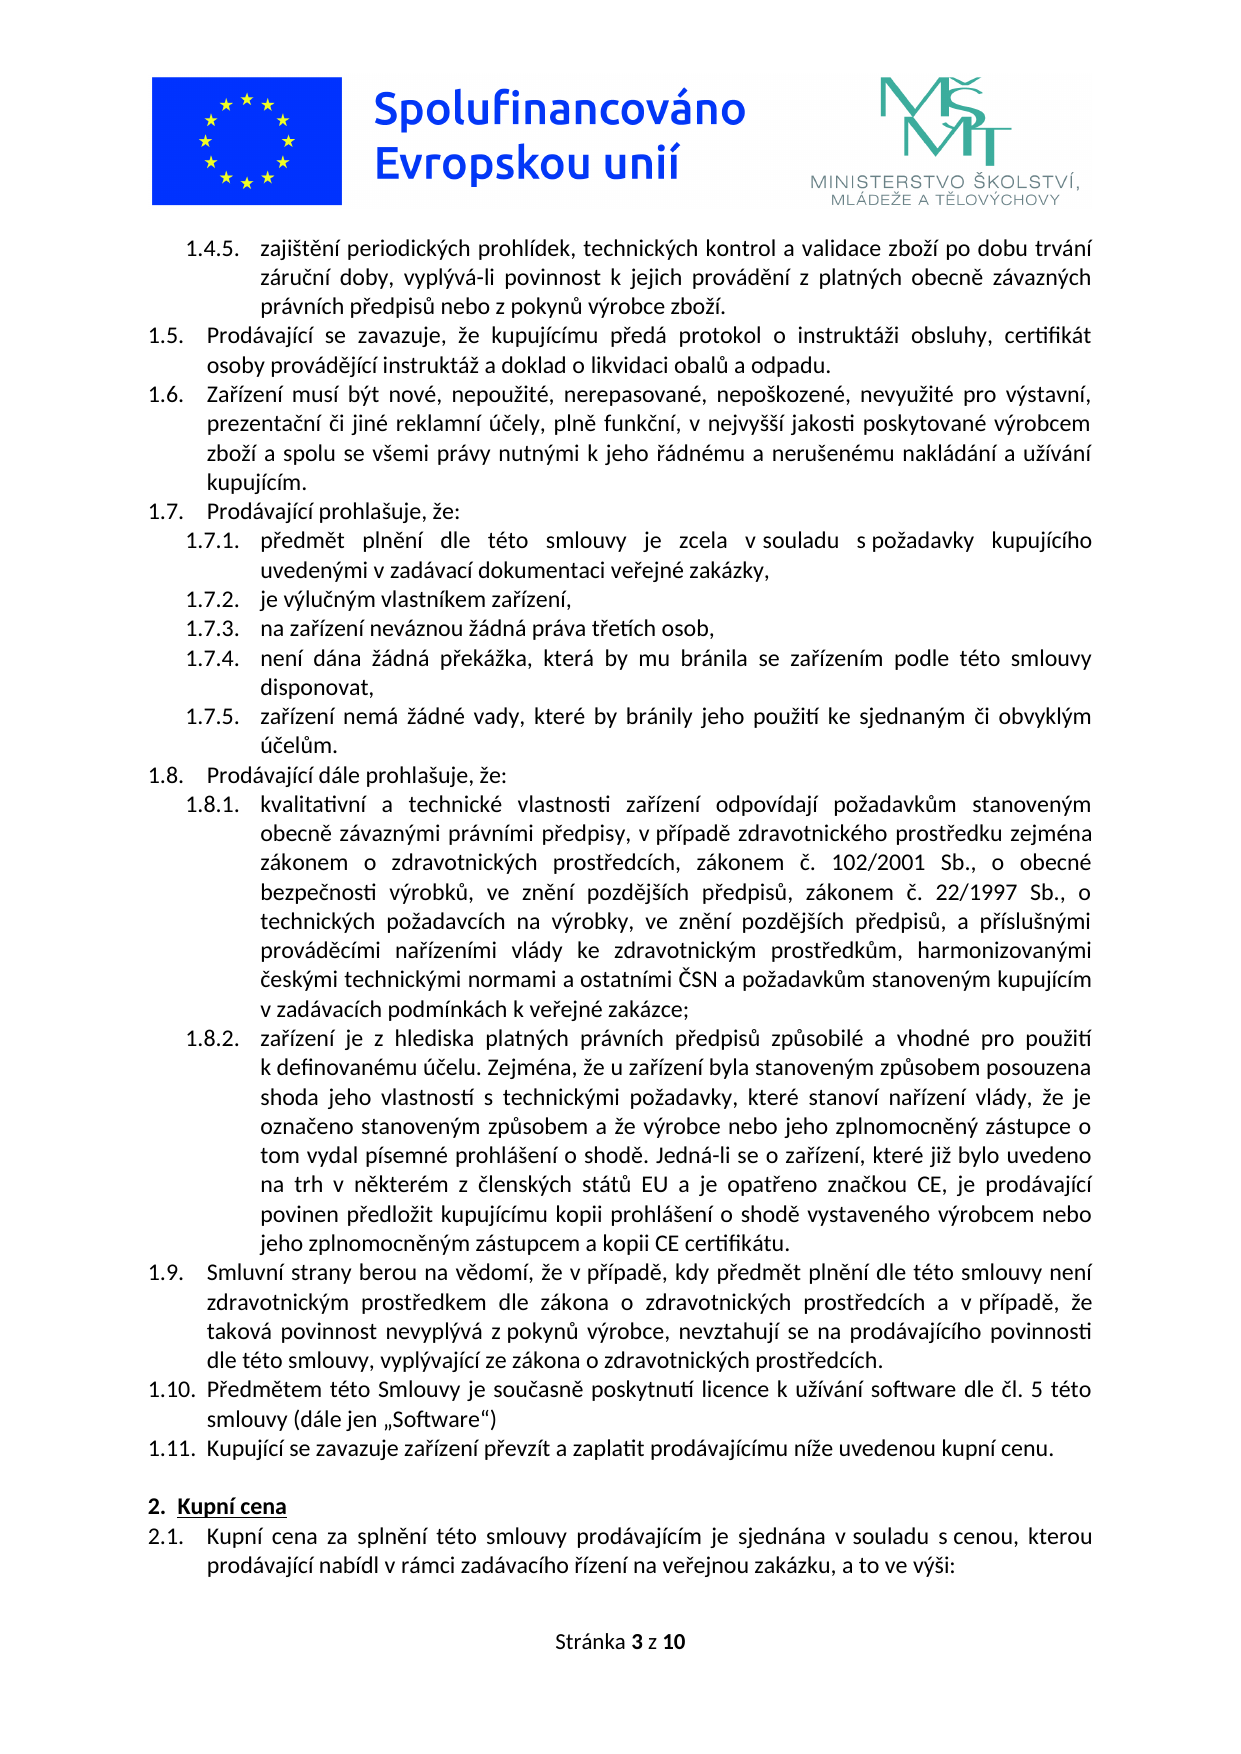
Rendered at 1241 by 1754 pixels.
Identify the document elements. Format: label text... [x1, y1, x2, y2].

picture [148, 73, 1092, 209]
list kvalitativní a technické vlastnosti zařízení odpovídají požadavkům stanoveným obecně závaznými právními předpisy, v případě zdravotnického prostředku zejména zákonem o zdravotnických prostředcích, zákonem č. 102/2001 Sb., o obecné bezpečnosti výrobků, ve znění pozdějších předpisů, zákonem č. 22/1997 Sb., o technických požadavcích na výrobky, ve znění pozdějších předpisů, a příslušnými prováděcími nařízeními vlády ke zdravotnickým prostředkům, harmonizovanými českými technickými normami a ostatními ČSN a požadavkům stanoveným kupujícím v zadávacích podmínkách k veřejné zakázce; [185, 789, 1093, 1023]
list je výlučným vlastníkem zařízení, [185, 584, 1093, 613]
list zařízení nemá žádné vady, které by bránily jeho použití ke sjednaným či obvyklým účelům. [185, 701, 1093, 760]
list Smluvní strany berou na vědomí, že v případě, kdy předmět plnění dle této smlouvy není zdravotnickým prostředkem dle zákona o zdravotnických prostředcích a v případě, že taková povinnost nevyplývá z pokynů výrobce, nevztahují se na prodávajícího povinnosti dle této smlouvy, vyplývající ze zákona o zdravotnických prostředcích. [148, 1257, 1093, 1374]
list zajištění periodických prohlídek, technických kontrol a validace zboží po dobu trvání záruční doby, vyplývá-li povinnost k jejich provádění z platných obecně závazných právních předpisů nebo z pokynů výrobce zboží. [185, 233, 1093, 321]
list Prodávající se zavazuje, že kupujícímu předá protokol o instruktáži obsluhy, certifikát osoby provádějící instruktáž a doklad o likvidaci obalů a odpadu. [148, 321, 1093, 379]
list Kupní cena [148, 1491, 1093, 1521]
list zařízení je z hlediska platných právních předpisů způsobilé a vhodné pro použití k definovanému účelu. Zejména, že u zařízení byla stanoveným způsobem posouzena shoda jeho vlastností s technickými požadavky, které stanoví nařízení vlády, že je označeno stanoveným způsobem a že výrobce nebo jeho zplnomocněný zástupce o tom vydal písemné prohlášení o shodě. Jedná-li se o zařízení, které již bylo uvedeno na trh v některém z členských států EU a je opatřeno značkou CE, je prodávající povinen předložit kupujícímu kopii prohlášení o shodě vystaveného výrobcem nebo jeho zplnomocněným zástupcem a kopii CE certifikátu. [185, 1023, 1093, 1257]
list předmět plnění dle této smlouvy je zcela v souladu s požadavky kupujícího uvedenými v zadávací dokumentaci veřejné zakázky, [185, 526, 1093, 584]
list není dána žádná překážka, která by mu bránila se zařízením podle této smlouvy disponovat, [185, 643, 1093, 701]
list Kupní cena za splnění této smlouvy prodávajícím je sjednána v souladu s cenou, kterou prodávající nabídl v rámci zadávacího řízení na veřejnou zakázku, a to ve výši: [148, 1521, 1093, 1579]
list na zařízení neváznou žádná práva třetích osob, [185, 613, 1093, 643]
list Prodávající dále prohlašuje, že: [148, 760, 1093, 789]
list Kupující se zavazuje zařízení převzít a zaplatit prodávajícímu níže uvedenou kupní cenu. [148, 1433, 1093, 1462]
list Předmětem této Smlouvy je současně poskytnutí licence k užívání software dle čl. 5 této smlouvy (dále jen „Software“) [148, 1374, 1093, 1433]
list Zařízení musí být nové, nepoužité, nerepasované, nepoškozené, nevyužité pro výstavní, prezentační či jiné reklamní účely, plně funkční, v nejvyšší jakosti poskytované výrobcem zboží a spolu se všemi právy nutnými k jeho řádnému a nerušenému nakládání a užívání kupujícím. [148, 379, 1093, 496]
list Prodávající prohlašuje, že: [148, 496, 1093, 526]
